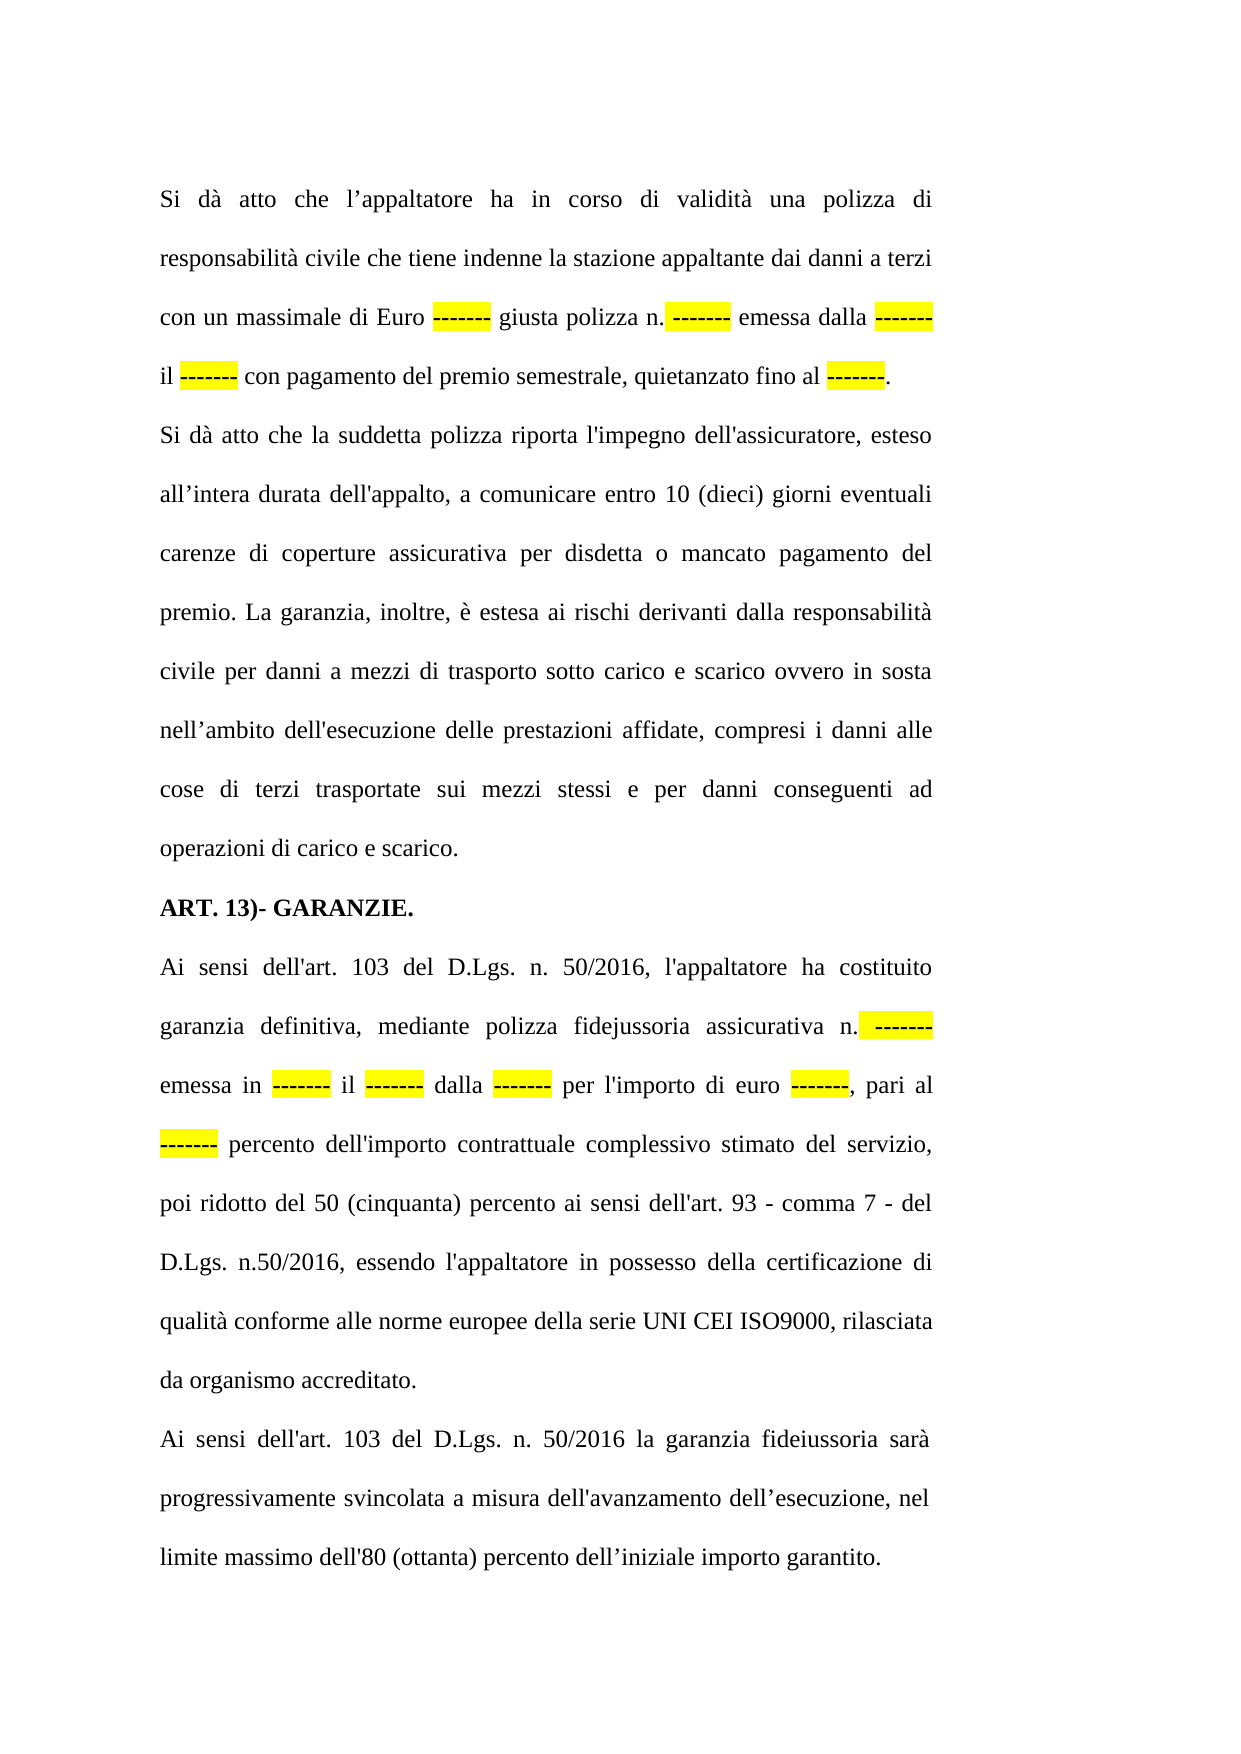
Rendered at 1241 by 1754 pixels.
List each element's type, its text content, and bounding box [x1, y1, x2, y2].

text Ai sensi dell'art. 103 del D.Lgs. n. 50/2016, l'appaltatore ha costituito garanzia definitiva, mediante polizza fidejussoria assicurativa n. ------- emessa in ------- il ------- dalla ------- per l'importo di euro -------, pari al ------- percento dell'importo contrattuale complessivo stimato del servizio, poi ridotto del 50 (cinquanta) percento ai sensi dell'art. 93 - comma 7 - del D.Lgs. n.50/2016, essendo l'appaltatore in possesso della certificazione di qualità conforme alle norme europee della serie UNI CEI ISO9000, rilasciata da organismo accreditato. [159, 921, 933, 1394]
text Ai sensi dell'art. 103 del D.Lgs. n. 50/2016 la garanzia fideiussoria sarà progressivamente svincolata a misura dell'avanzamento dell’esecuzione, nel limite massimo dell'80 (ottanta) percento dell’iniziale importo garantito. [159, 1394, 930, 1571]
text Si dà atto che la suddetta polizza riporta l'impegno dell'assicuratore, esteso all’intera durata dell'appalto, a comunicare entro 10 (dieci) giorni eventuali carenze di coperture assicurativa per disdetta o mancato pagamento del premio. La garanzia, inoltre, è estesa ai rischi derivanti dalla responsabilità civile per danni a mezzi di trasporto sotto carico e scarico ovvero in sosta nell’ambito dell'esecuzione delle prestazioni affidate, compresi i danni alle cose di terzi trasportate sui mezzi stessi e per danni conseguenti ad operazioni di carico e scarico. [159, 390, 933, 862]
text Si dà atto che l’appaltatore ha in corso di validità una polizza di responsabilità civile che tiene indenne la stazione appaltante dai danni a terzi con un massimale di Euro ------- giusta polizza n. ------- emessa dalla ------- il ------- con pagamento del premio semestrale, quietanzato fino al -------. [159, 153, 933, 390]
text ART. 13)- GARANZIE. [159, 862, 933, 921]
